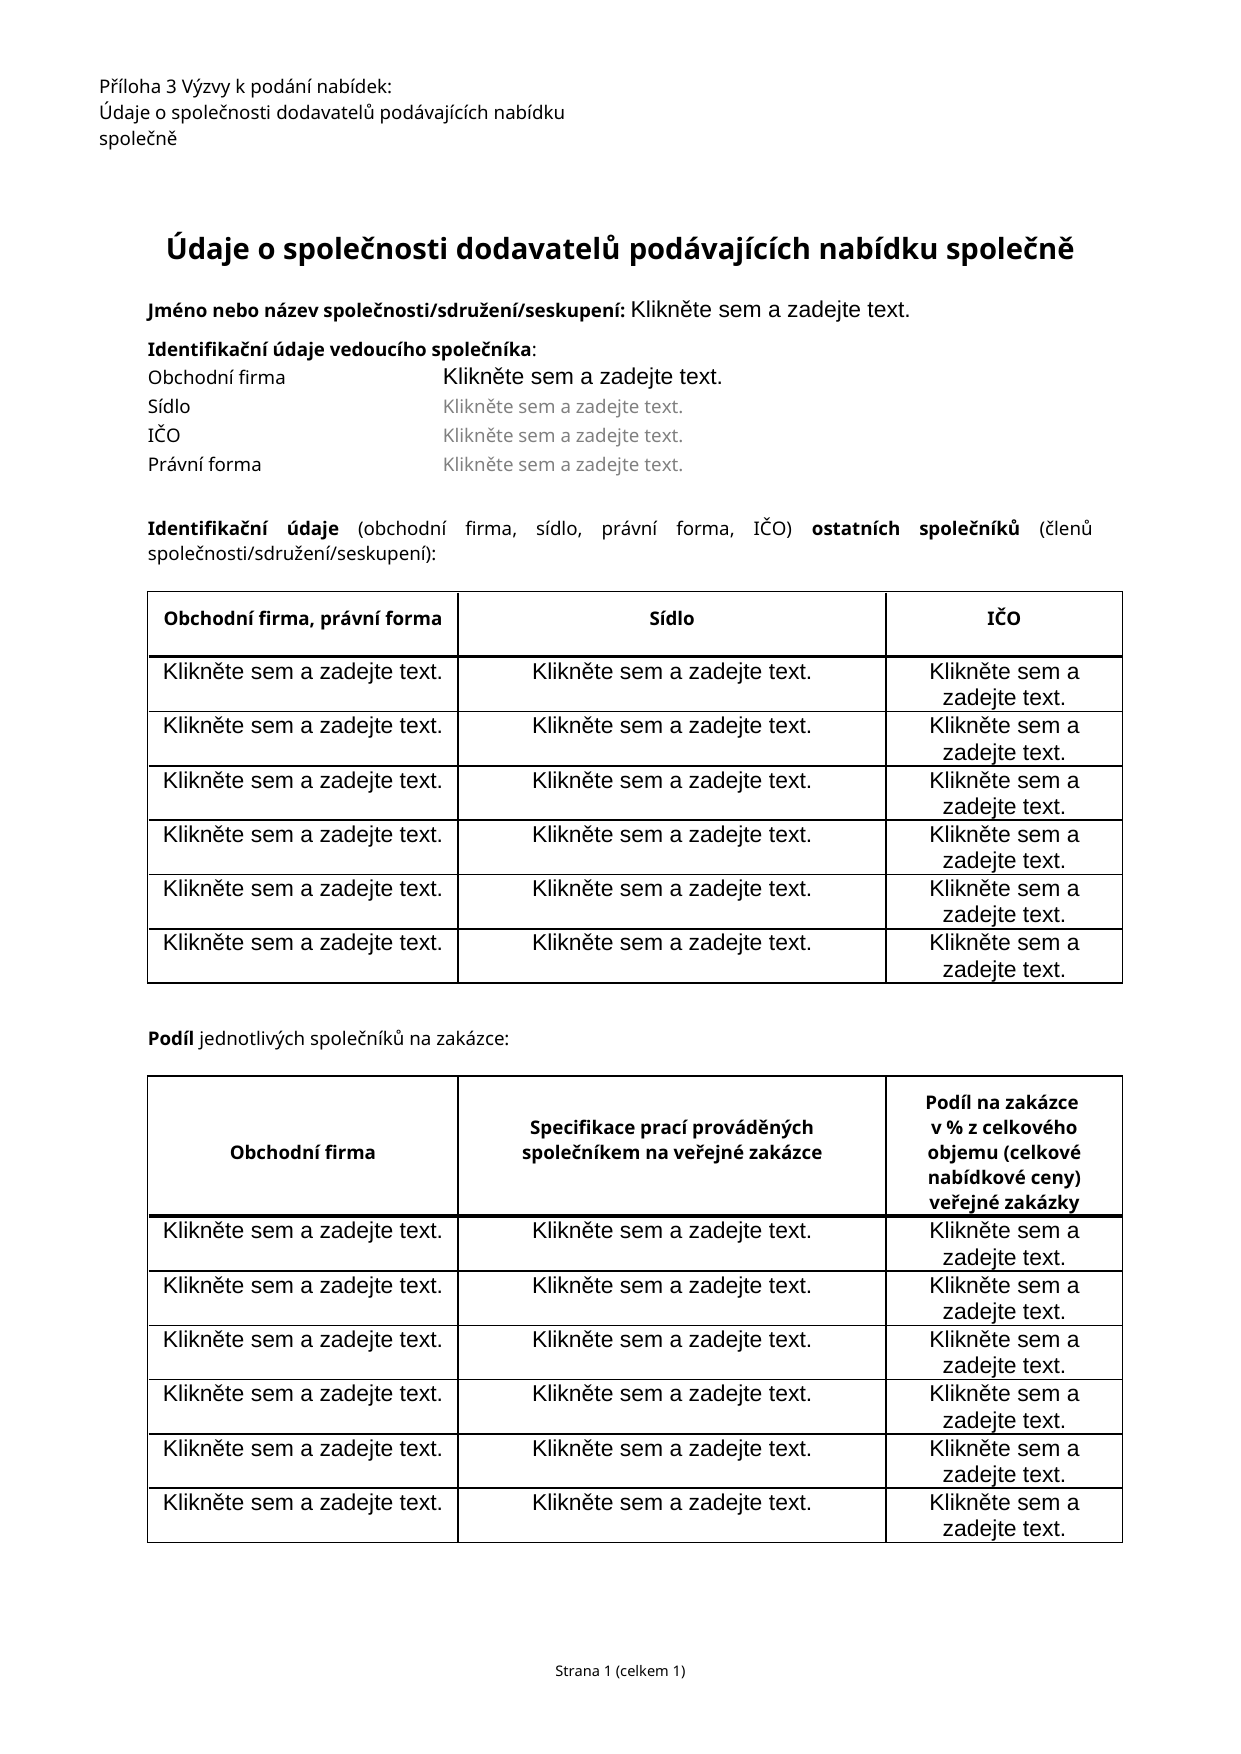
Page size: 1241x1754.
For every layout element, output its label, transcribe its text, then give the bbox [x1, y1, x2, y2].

text Identifikační údaje (obchodní firma, sídlo, právní forma, IČO) ostatních společníků (členů společnosti/sdružení/seskupení): [148, 515, 1093, 565]
table_header Obchodní firma [148, 1077, 457, 1214]
table_header Podíl na zakázce v % z celkového objemu (celkové nabídkové ceny) veřejné zakázky [887, 1077, 1122, 1214]
table_header Sídlo [459, 592, 886, 655]
text Podíl jednotlivých společníků na zakázce: [148, 1025, 1093, 1075]
text Jméno nebo název společnosti/sdružení/seskupení: [148, 293, 1093, 324]
text Identifikační údaje vedoucího společníka: [148, 336, 1093, 361]
table_header IČO [887, 592, 1122, 655]
text Obchodní firma [148, 361, 1093, 390]
table_header Specifikace prací prováděných společníkem na veřejné zakázce [459, 1077, 885, 1214]
table_header Obchodní firma, právní forma [148, 592, 458, 655]
text Právní forma [148, 448, 1093, 477]
text IČO [148, 419, 1093, 448]
title Údaje o společnosti dodavatelů podávajících nabídku společně [148, 228, 1093, 268]
text Sídlo [148, 390, 1093, 419]
